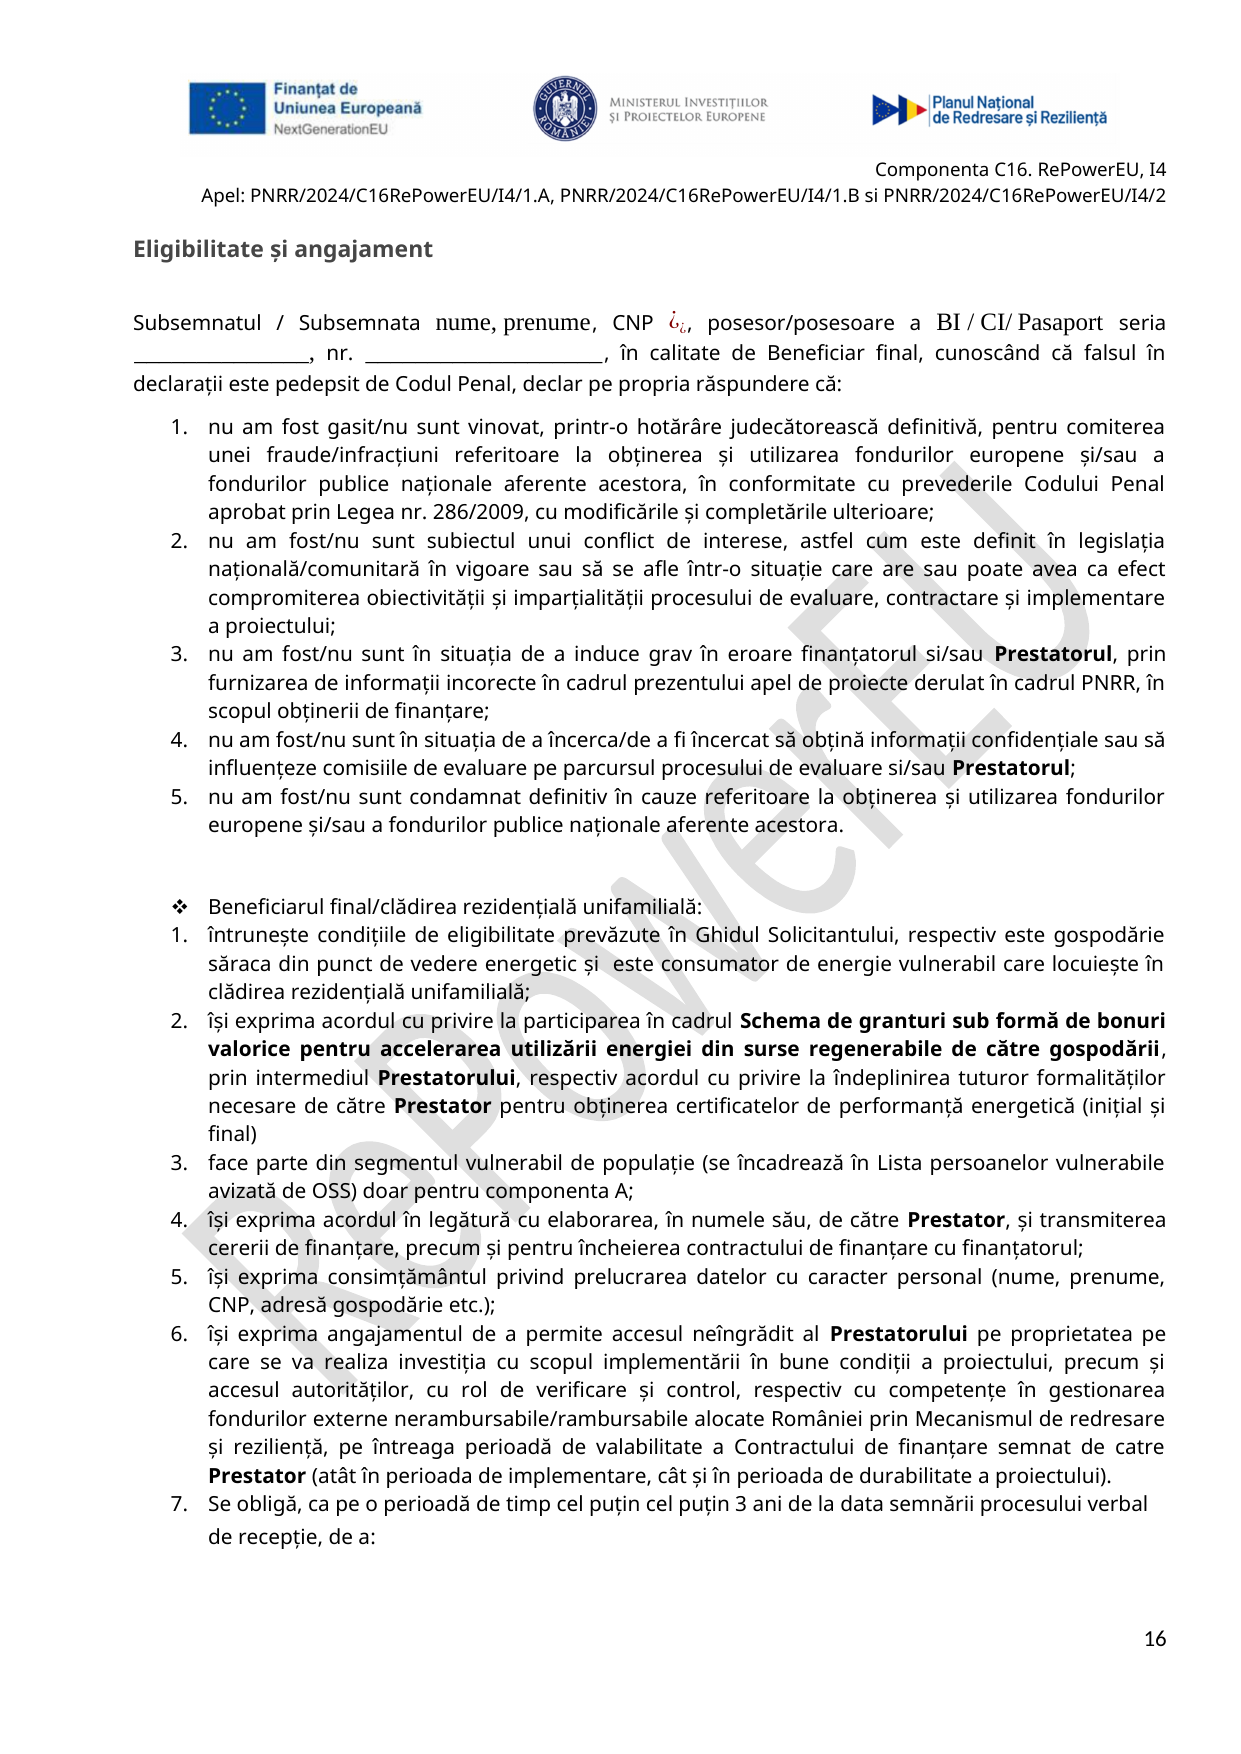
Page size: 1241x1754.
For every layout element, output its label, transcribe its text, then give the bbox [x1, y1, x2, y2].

text Subsemnatul / Subsemnata , CNP , posesor/posesoare a seria nr. , în calitate de Beneficiar final, cunoscând că falsul în declarații este pedepsit de Codul Penal, declar pe propria răspundere că: [133, 308, 1166, 397]
list își exprima acordul cu privire la participarea în cadrul Schema de granturi sub formă de bonuri valorice pentru accelerarea utilizării energiei din surse regenerabile de către gospodării, prin intermediul Prestatorului, respectiv acordul cu privire la îndeplinirea tuturor formalităților necesare de către Prestator pentru obținerea certificatelor de performanță energetică (inițial și final) [170, 1006, 1166, 1148]
list întrunește condițiile de eligibilitate prevăzute în Ghidul Solicitantului, respectiv este gospodărie săraca din punct de vedere energetic și este consumator de energie vulnerabil care locuiește în clădirea rezidențială unifamilială; [170, 921, 1166, 1006]
subtitle Eligibilitate și angajament [133, 233, 1166, 264]
list nu am fost/nu sunt subiectul unui conflict de interese, astfel cum este definit în legislația națională/comunitară în vigoare sau să se afle într-o situație care are sau poate avea ca efect compromiterea obiectivității și imparțialității procesului de evaluare, contractare și implementare a proiectului; [170, 526, 1166, 639]
list își exprima consimțământul privind prelucrarea datelor cu caracter personal (nume, prenume, CNP, adresă gospodărie etc.); [170, 1262, 1166, 1319]
list nu am fost/nu sunt în situația de a încerca/de a fi încercat să obțină informații confidențiale sau să influențeze comisiile de evaluare pe parcursul procesului de evaluare si/sau Prestatorul; [170, 725, 1166, 782]
list Se obligă, ca pe o perioadă de timp cel puțin cel puțin 3 ani de la data semnării procesului verbal de recepție, de a: [170, 1489, 1166, 1550]
picture [179, 73, 1120, 157]
list face parte din segmentul vulnerabil de populație (se încadrează în Lista persoanelor vulnerabile avizată de OSS) doar pentru componenta A; [170, 1148, 1166, 1205]
list își exprima angajamentul de a permite accesul neîngrădit al Prestatorului pe proprietatea pe care se va realiza investiția cu scopul implementării în bune condiții a proiectului, precum și accesul autorităților, cu rol de verificare și control, respectiv cu competențe în gestionarea fondurilor externe nerambursabile/rambursabile alocate României prin Mecanismul de redresare și reziliență, pe întreaga perioadă de valabilitate a Contractului de finanțare semnat de catre Prestator (atât în perioada de implementare, cât și în perioada de durabilitate a proiectului). [170, 1319, 1166, 1489]
list Beneficiarul final/clădirea rezidențială unifamilială: [170, 892, 1166, 921]
list își exprima acordul în legătură cu elaborarea, în numele său, de către Prestator, și transmiterea cererii de finanțare, precum și pentru încheierea contractului de finanțare cu finanțatorul; [170, 1205, 1166, 1262]
list nu am fost gasit/nu sunt vinovat, printr-o hotărâre judecătorească definitivă, pentru comiterea unei fraude/infracțiuni referitoare la obținerea și utilizarea fondurilor europene și/sau a fondurilor publice naționale aferente acestora, în conformitate cu prevederile Codului Penal aprobat prin Legea nr. 286/2009, cu modificările și completările ulterioare; [170, 412, 1166, 526]
list nu am fost/nu sunt condamnat definitiv în cauze referitoare la obținerea și utilizarea fondurilor europene și/sau a fondurilor publice naționale aferente acestora. [170, 782, 1166, 839]
list nu am fost/nu sunt în situația de a induce grav în eroare finanțatorul si/sau Prestatorul, prin furnizarea de informații incorecte în cadrul prezentului apel de proiecte derulat în cadrul PNRR, în scopul obținerii de finanțare; [170, 639, 1166, 725]
